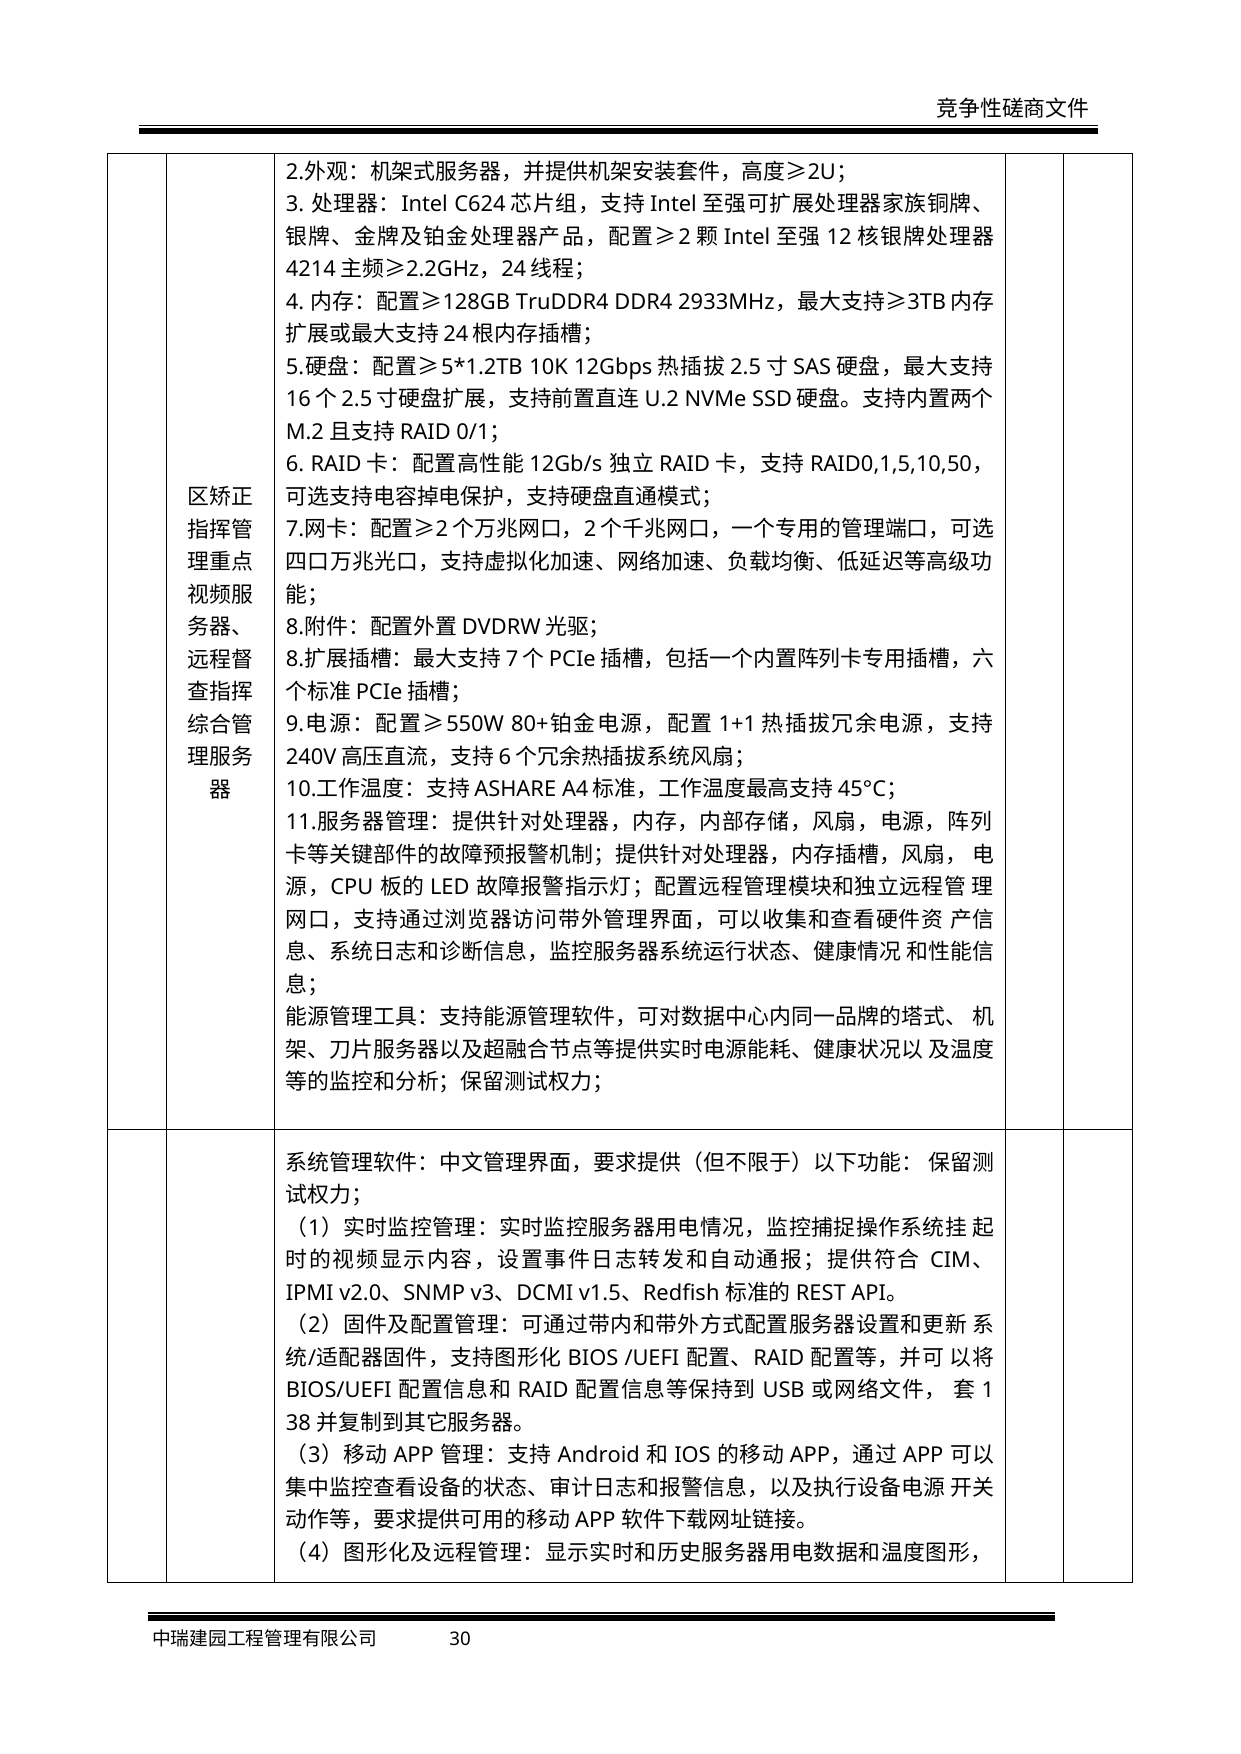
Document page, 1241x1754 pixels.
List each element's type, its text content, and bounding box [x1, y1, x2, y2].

table_cell 2 [1064, 154, 1132, 1129]
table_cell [275, 154, 1005, 1129]
table_cell [167, 1130, 274, 1582]
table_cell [275, 1130, 1005, 1582]
table_cell 8 [108, 154, 166, 1129]
table_cell [1064, 1130, 1132, 1582]
table_cell [1006, 1130, 1063, 1582]
table_cell 台 [1006, 154, 1063, 1129]
table_cell [108, 1130, 166, 1582]
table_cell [167, 154, 274, 1129]
